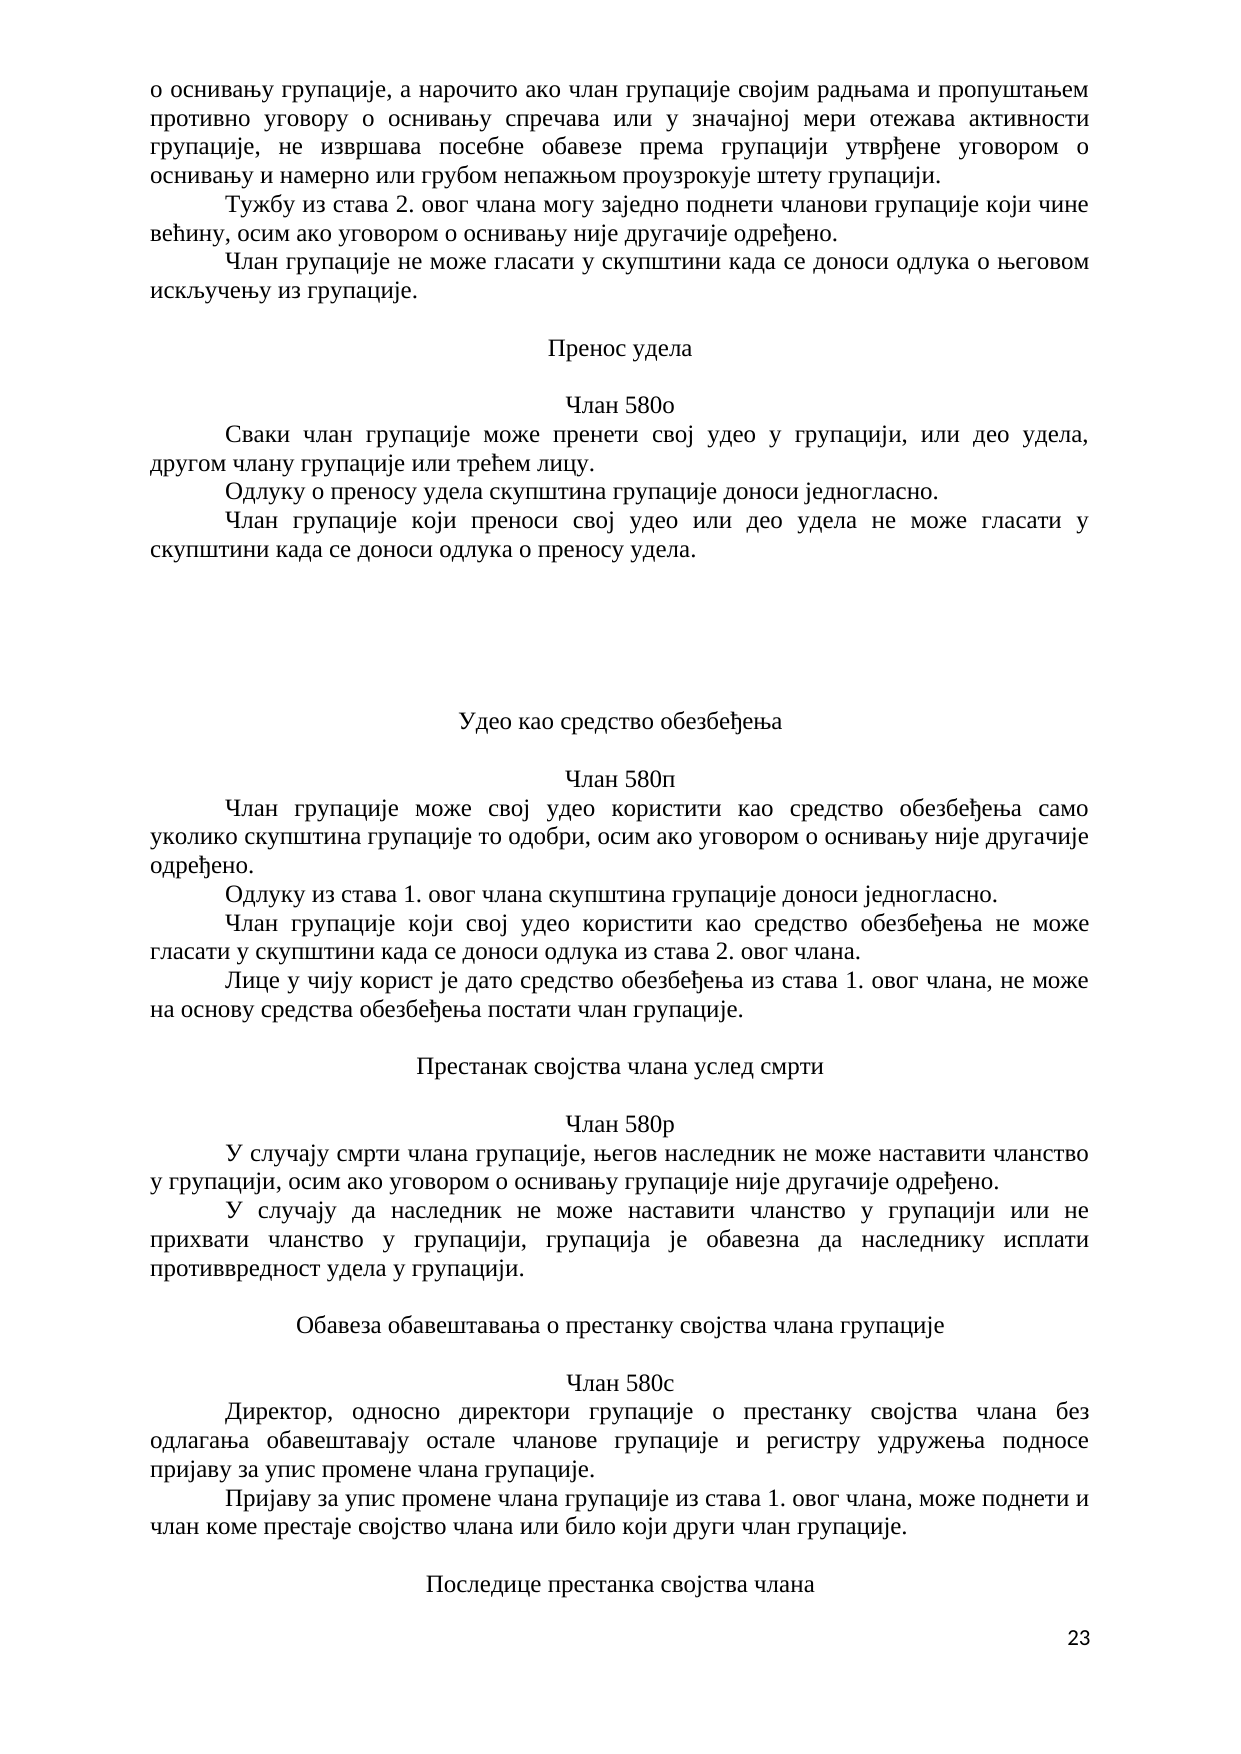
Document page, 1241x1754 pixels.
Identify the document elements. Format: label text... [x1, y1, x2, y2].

text Одлуку из става 1. овог члана скупштина групације доноси једногласно. [150, 879, 1090, 908]
text Пренос удела [150, 333, 1090, 361]
text Члан групације не може гласати у скупштини када се доноси одлука о његовом искључењу из групације. [150, 246, 1090, 304]
text Члан 580р [150, 1109, 1090, 1138]
text Обавеза обавештавања о престанку својства члана групације [150, 1310, 1090, 1339]
text Пријаву за упис промене члана групације из става 1. овог члана, може поднети и члан коме престаје својство члана или било који други члан групације. [150, 1483, 1090, 1540]
text Члан групације који преноси свој удео или део удела не може гласати у скупштини када се доноси одлука о преносу удела. [150, 505, 1090, 563]
text У случају смрти члана групације, његов наследник не може наставити чланство у групацији, осим ако уговором о оснивању групације није другачије одређено. [150, 1138, 1090, 1195]
text Члан 580с [150, 1368, 1090, 1396]
text Последице престанка својства члана [150, 1569, 1090, 1598]
text Одлуку о преносу удела скупштина групације доноси једногласно. [150, 476, 1090, 505]
text У случају да наследник не може наставити чланство у групацији или не прихвати чланство у групацији, групација је обавезна да наследнику исплати противвредност удела у групацији. [150, 1195, 1090, 1281]
text Члан групације може свој удео користити као средство обезбеђења само уколико скупштина групације то одобри, осим ако уговором о оснивању није другачије одређено. [150, 793, 1090, 879]
text Члан 580о [150, 390, 1090, 419]
text Члан групације који свој удео користити као средство обезбеђења не може гласати у скупштини када се доноси одлука из става 2. овог члана. [150, 908, 1090, 965]
text Тужбу из става 2. овог члана могу заједно поднети чланови групације који чине већину, осим ако уговором о оснивању није другачије одређено. [150, 189, 1090, 246]
text Лице у чију корист је дато средство обезбеђења из става 1. овог члана, не може на основу средства обезбеђења постати члан групације. [150, 965, 1090, 1023]
text Престанак својства члана услед смрти [150, 1051, 1090, 1080]
text Члан 580п [150, 764, 1090, 793]
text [150, 74, 1090, 189]
text Директор, односно директори групације о престанку својства члана без одлагања обавештавају остале чланове групације и регистру удружења подносе пријаву за упис промене члана групације. [150, 1396, 1090, 1483]
text Удео као средство обезбеђења [150, 706, 1090, 735]
text Сваки члан групације може пренети свој удео у групацији, или део удела, другом члану групације или трећем лицу. [150, 419, 1090, 476]
